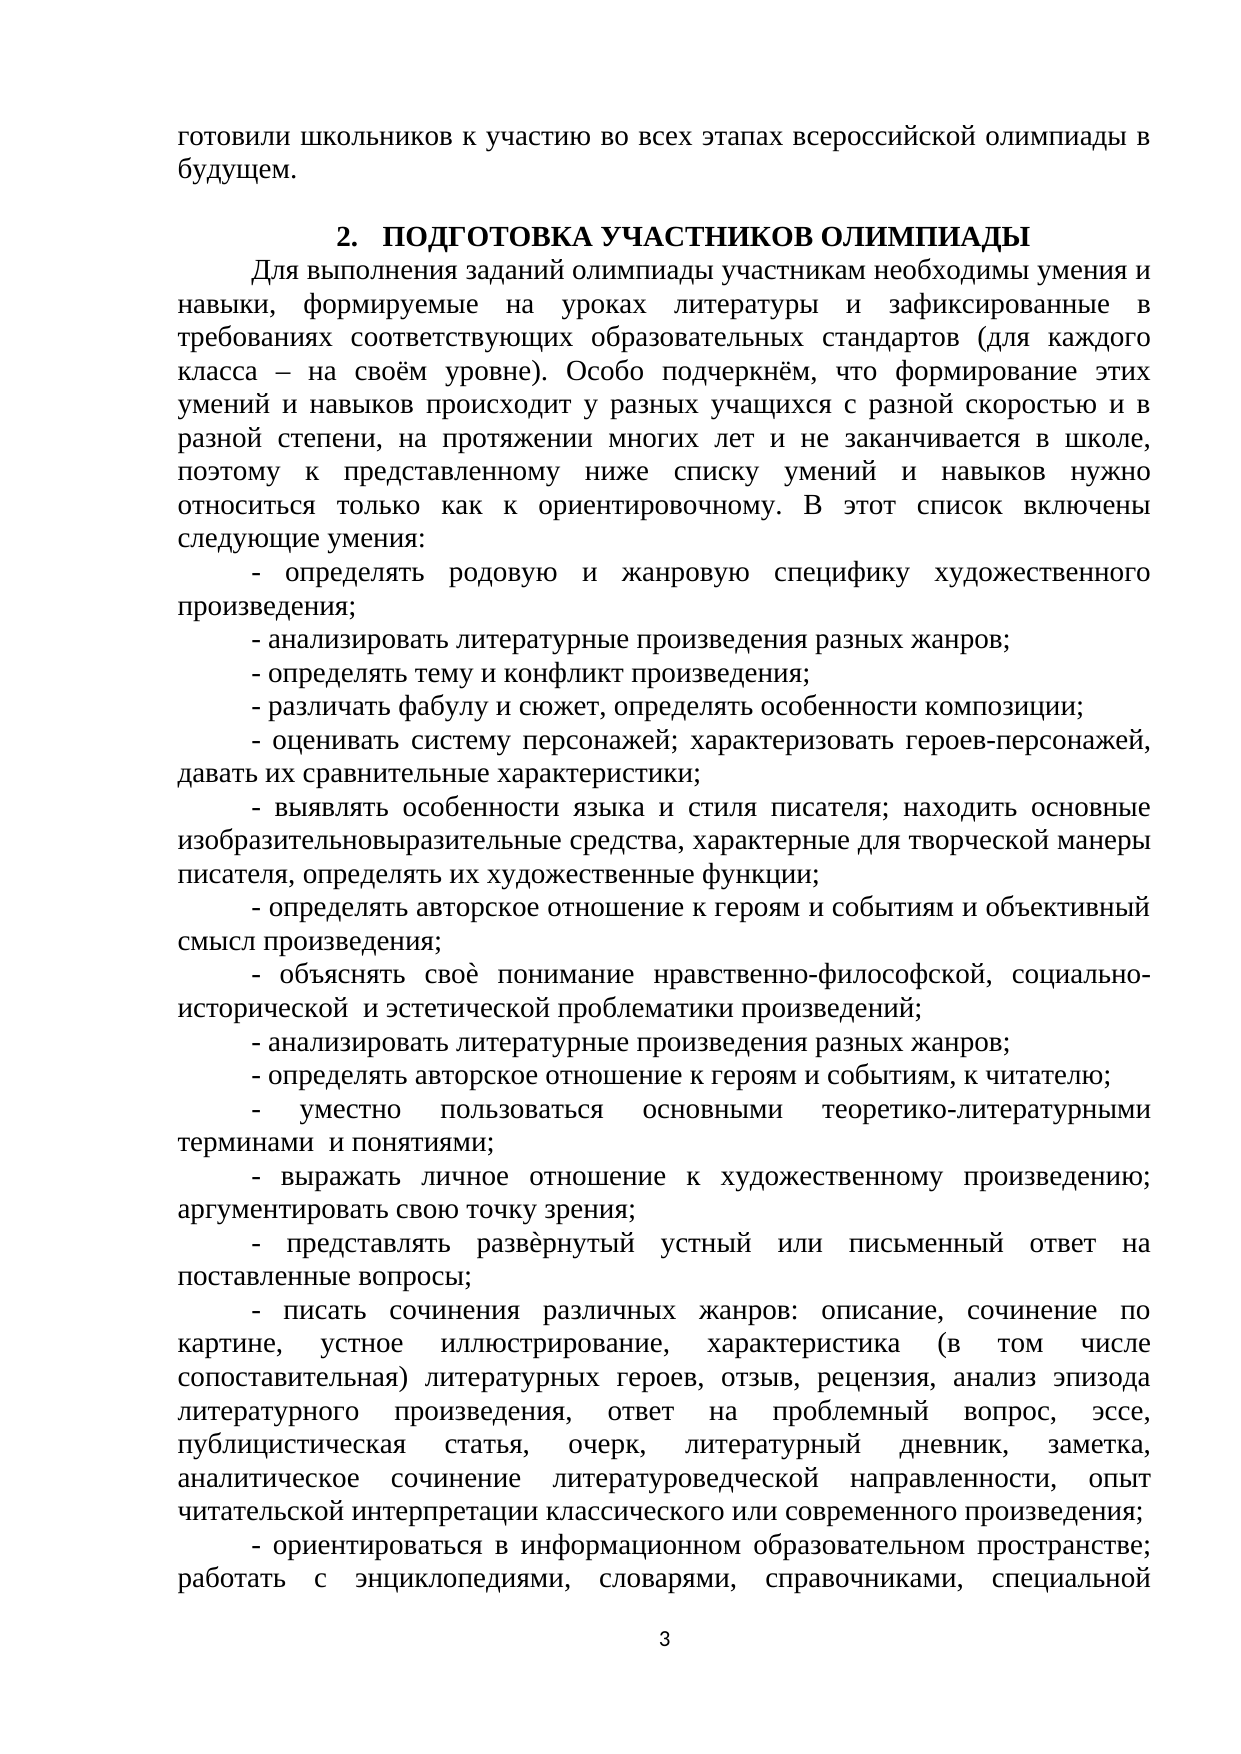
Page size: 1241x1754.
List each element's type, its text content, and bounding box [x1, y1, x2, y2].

text - представлять развѐрнутый устный или письменный ответ на поставленные вопросы; [177, 1225, 1152, 1292]
text - выражать личное отношение к художественному произведению; аргументировать свою точку зрения; [177, 1158, 1152, 1225]
text Для выполнения заданий олимпиады участникам необходимы умения и навыки, формируемые на уроках литературы и зафиксированные в требованиях соответствующих образовательных стандартов (для каждого класса – на своём уровне). Особо подчеркнём, что формирование этих умений и навыков происходит у разных учащихся с разной скоростью и в разной степени, на протяжении многих лет и не заканчивается в школе, поэтому к представленному ниже списку умений и навыков нужно относиться только как к ориентировочному. В этот список включены следующие умения: [177, 252, 1152, 554]
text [177, 1527, 1152, 1594]
text - определять авторское отношение к героям и событиям, к читателю; [177, 1057, 1152, 1091]
text - объяснять своѐ понимание нравственно-философской, социально-исторической и эстетической проблематики произведений; [177, 957, 1152, 1024]
list ПОДГОТОВКА УЧАСТНИКОВ ОЛИМПИАДЫ [215, 219, 1152, 252]
text - уместно пользоваться основными теоретико-литературными терминами и понятиями; [177, 1091, 1152, 1158]
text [177, 118, 1152, 185]
text - определять авторское отношение к героям и событиям и объективный смысл произведения; [177, 889, 1152, 957]
text - оценивать систему персонажей; характеризовать героев-персонажей, давать их сравнительные характеристики; [177, 722, 1152, 789]
text - определять тему и конфликт произведения; [177, 655, 1152, 688]
text - различать фабулу и сюжет, определять особенности композиции; [177, 688, 1152, 722]
text - анализировать литературные произведения разных жанров; [177, 621, 1152, 655]
text - определять родовую и жанровую специфику художественного произведения; [177, 554, 1152, 621]
text - писать сочинения различных жанров: описание, сочинение по картине, устное иллюстрирование, характеристика (в том числе сопоставительная) литературных героев, отзыв, рецензия, анализ эпизода литературного произведения, ответ на проблемный вопрос, эссе, публицистическая статья, очерк, литературный дневник, заметка, аналитическое сочинение литературоведческой направленности, опыт читательской интерпретации классического или современного произведения; [177, 1292, 1152, 1527]
text - анализировать литературные произведения разных жанров; [177, 1024, 1152, 1057]
text - выявлять особенности языка и стиля писателя; находить основные изобразительновыразительные средства, характерные для творческой манеры писателя, определять их художественные функции; [177, 789, 1152, 889]
